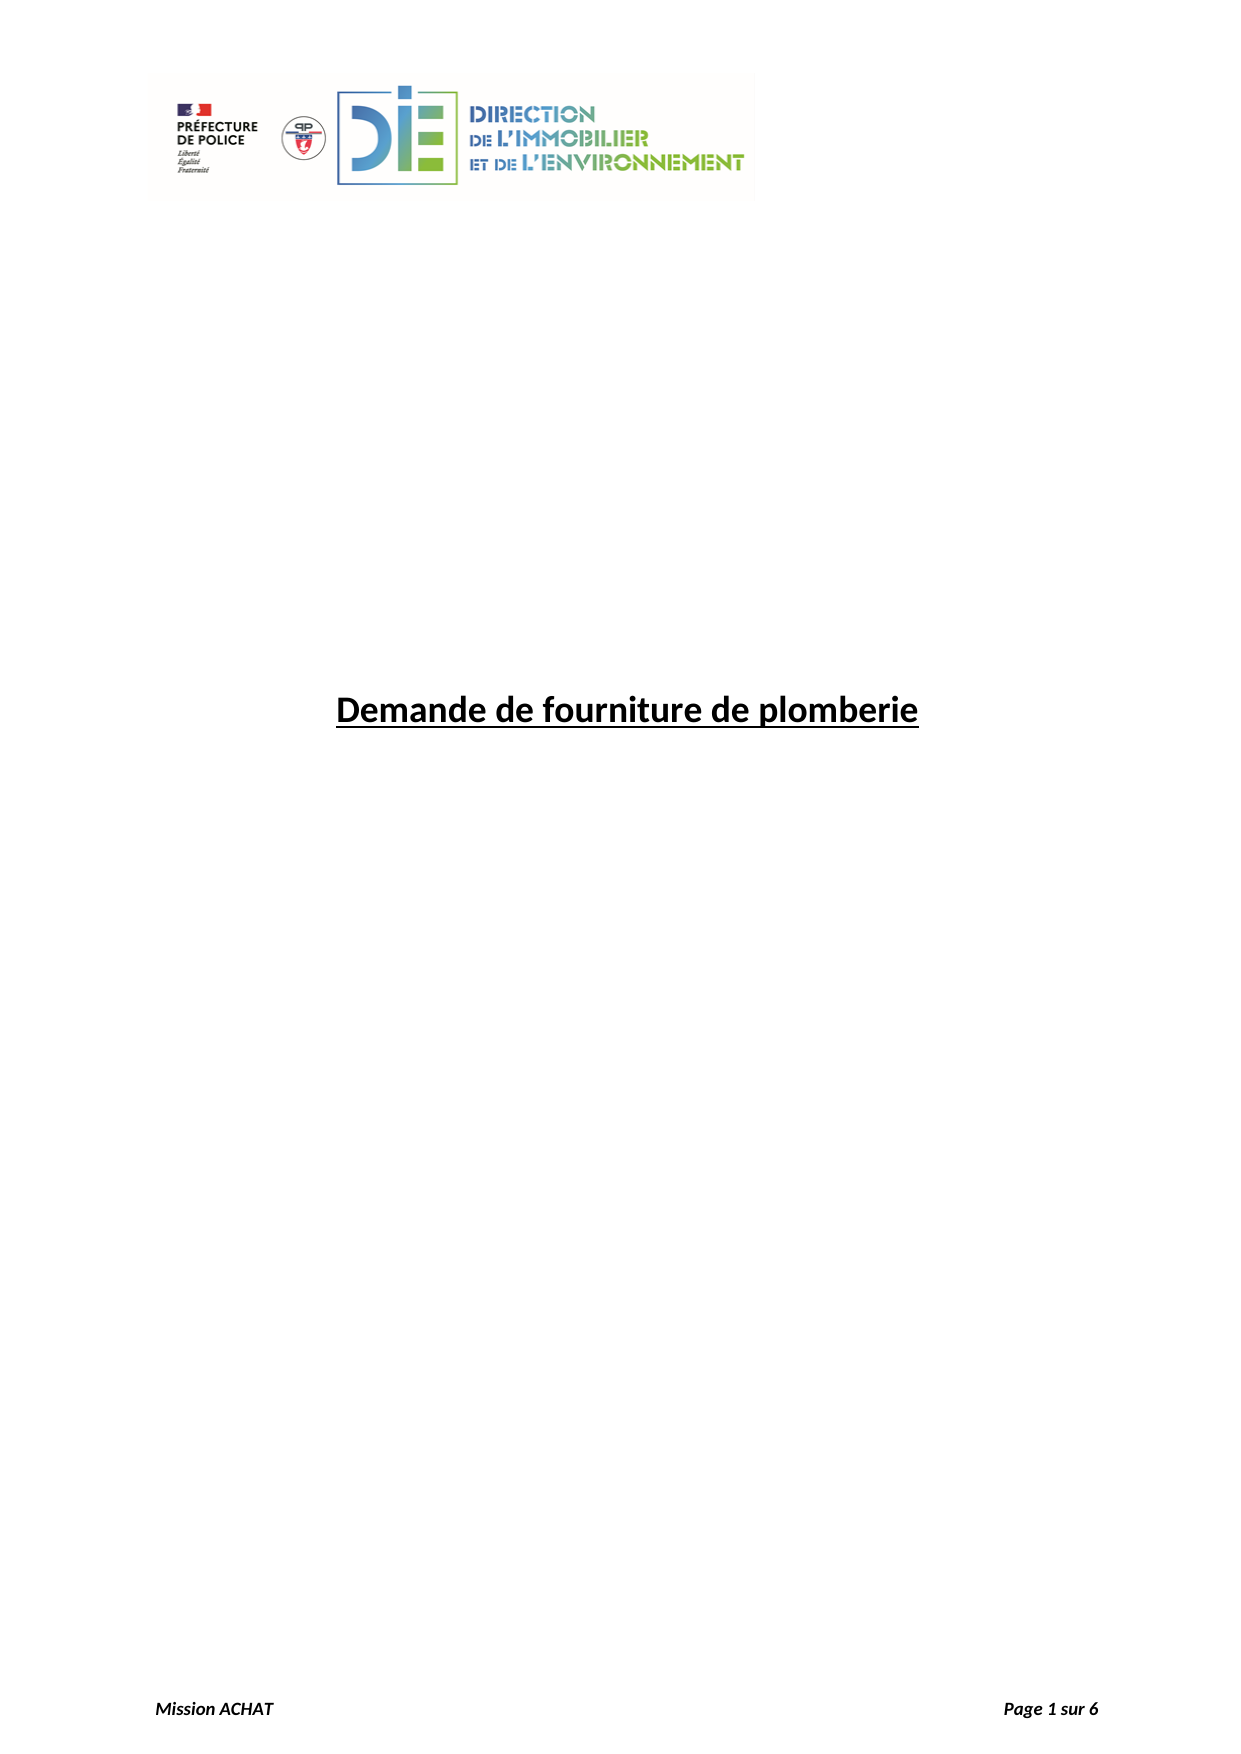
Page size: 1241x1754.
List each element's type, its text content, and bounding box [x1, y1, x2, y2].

text Demande de fourniture de plomberie [148, 686, 1107, 732]
picture [147, 73, 756, 202]
